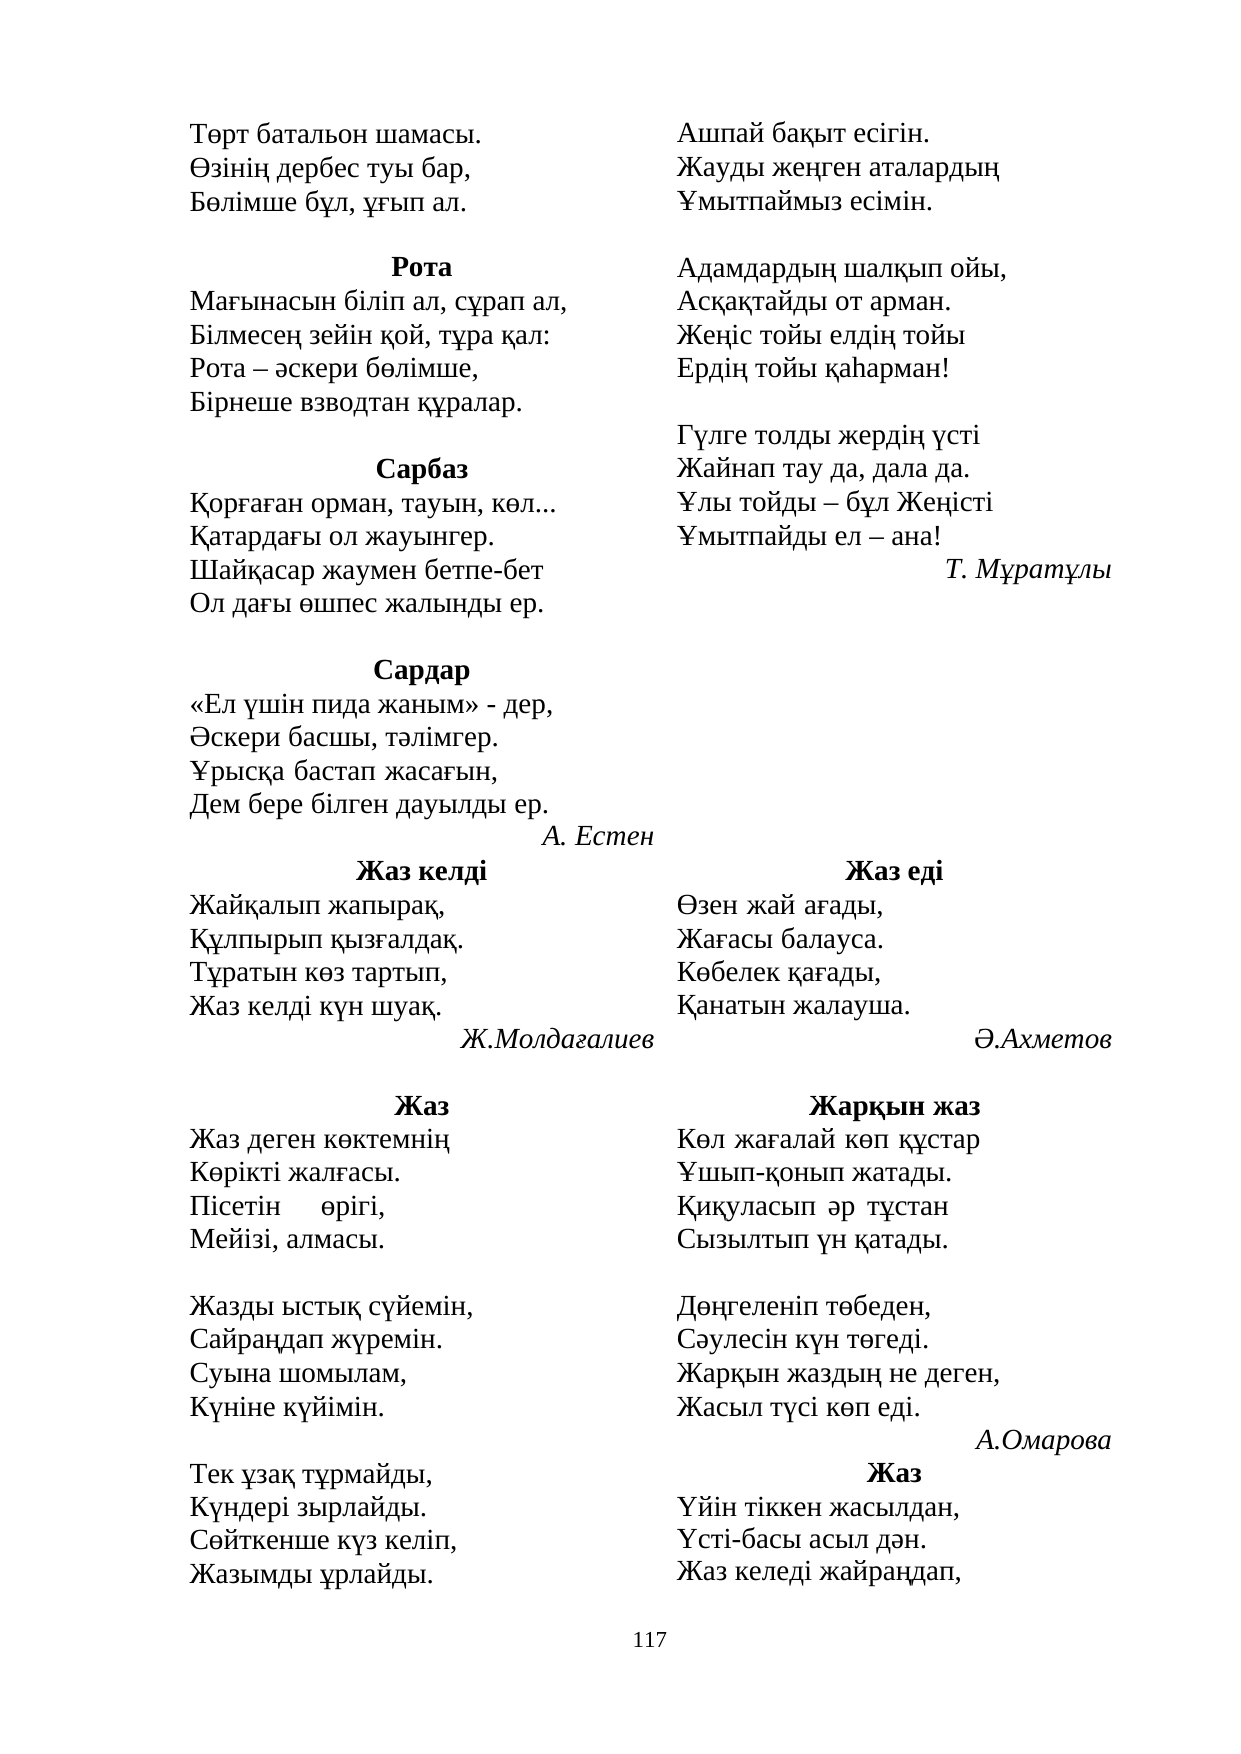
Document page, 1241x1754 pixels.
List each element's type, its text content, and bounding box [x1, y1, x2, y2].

table_header Төрт батальон шамасы. Өзінің дербес туы бар, Бөлімше бұл, ұғып ал. Рота Мағынасын біліп ал, сұрап ал, Білмесең зейін қой, тұра қал: Рота – әскери бөлімше, Бірнеше взводтан құралар. Сарбаз Қорғаған орман, тауын, көл... Қатардағы ол жауынгер. Шайқасар жаумен бетпе-бет Ол дағы өшпес жалынды ер. Сардар «Ел үшін пида жаным» - дер, Әскери басшы, тәлімгер. Ұрысқа бастап жасағын, Дем бере білген дауылды ер. А. Естен [169, 117, 665, 854]
table_header Ашпай бақыт есігін. Жауды жеңген аталардың Ұмытпаймыз есімін. Адамдардың шалқып ойы, Асқақтайды от арман. Жеңіс тойы елдің тойы Ердің тойы қаһарман! Гүлге толды жердің үсті Жайнап тау да, дала да. Ұлы тойды – бұл Жеңісті Ұмытпайды ел – ана! Т. Мұратұлы [665, 117, 1133, 854]
table_cell Жаз еді Өзен жай ағады, Жағасы балауса. Көбелек қағады, Қанатын жалауша. Ә.Ахметов [665, 854, 1133, 1072]
table_cell Жарқын жаз Көл жағалай көп құстар Ұшып-қонып жатады. Қиқуласып әр тұстан Сызылтып үн қатады. Дөңгеленіп төбеден, Сәулесін күн төгеді. Жарқын жаздың не деген, Жасыл түсі көп еді. А.Омарова Жаз Үйін тіккен жасылдан, Үсті-басы асыл дән. Жаз келеді жайраңдап, [665, 1073, 1133, 1591]
table_cell Жаз Жаз деген көктемнің Көрікті жалғасы. Пісетін өрігі, Мейізі, алмасы. Жазды ыстық сүйемін, Сайраңдап жүремін. Суына шомылам, Күніне күйімін. Тек ұзақ тұрмайды, Күндері зырлайды. Сөйткенше күз келіп, Жазымды ұрлайды. [169, 1073, 665, 1591]
table_cell Жаз келді Жайқалып жапырақ, Құлпырып қызғалдақ. Тұратын көз тартып, Жаз келді күн шуақ. Ж.Молдағалиев [169, 854, 665, 1072]
